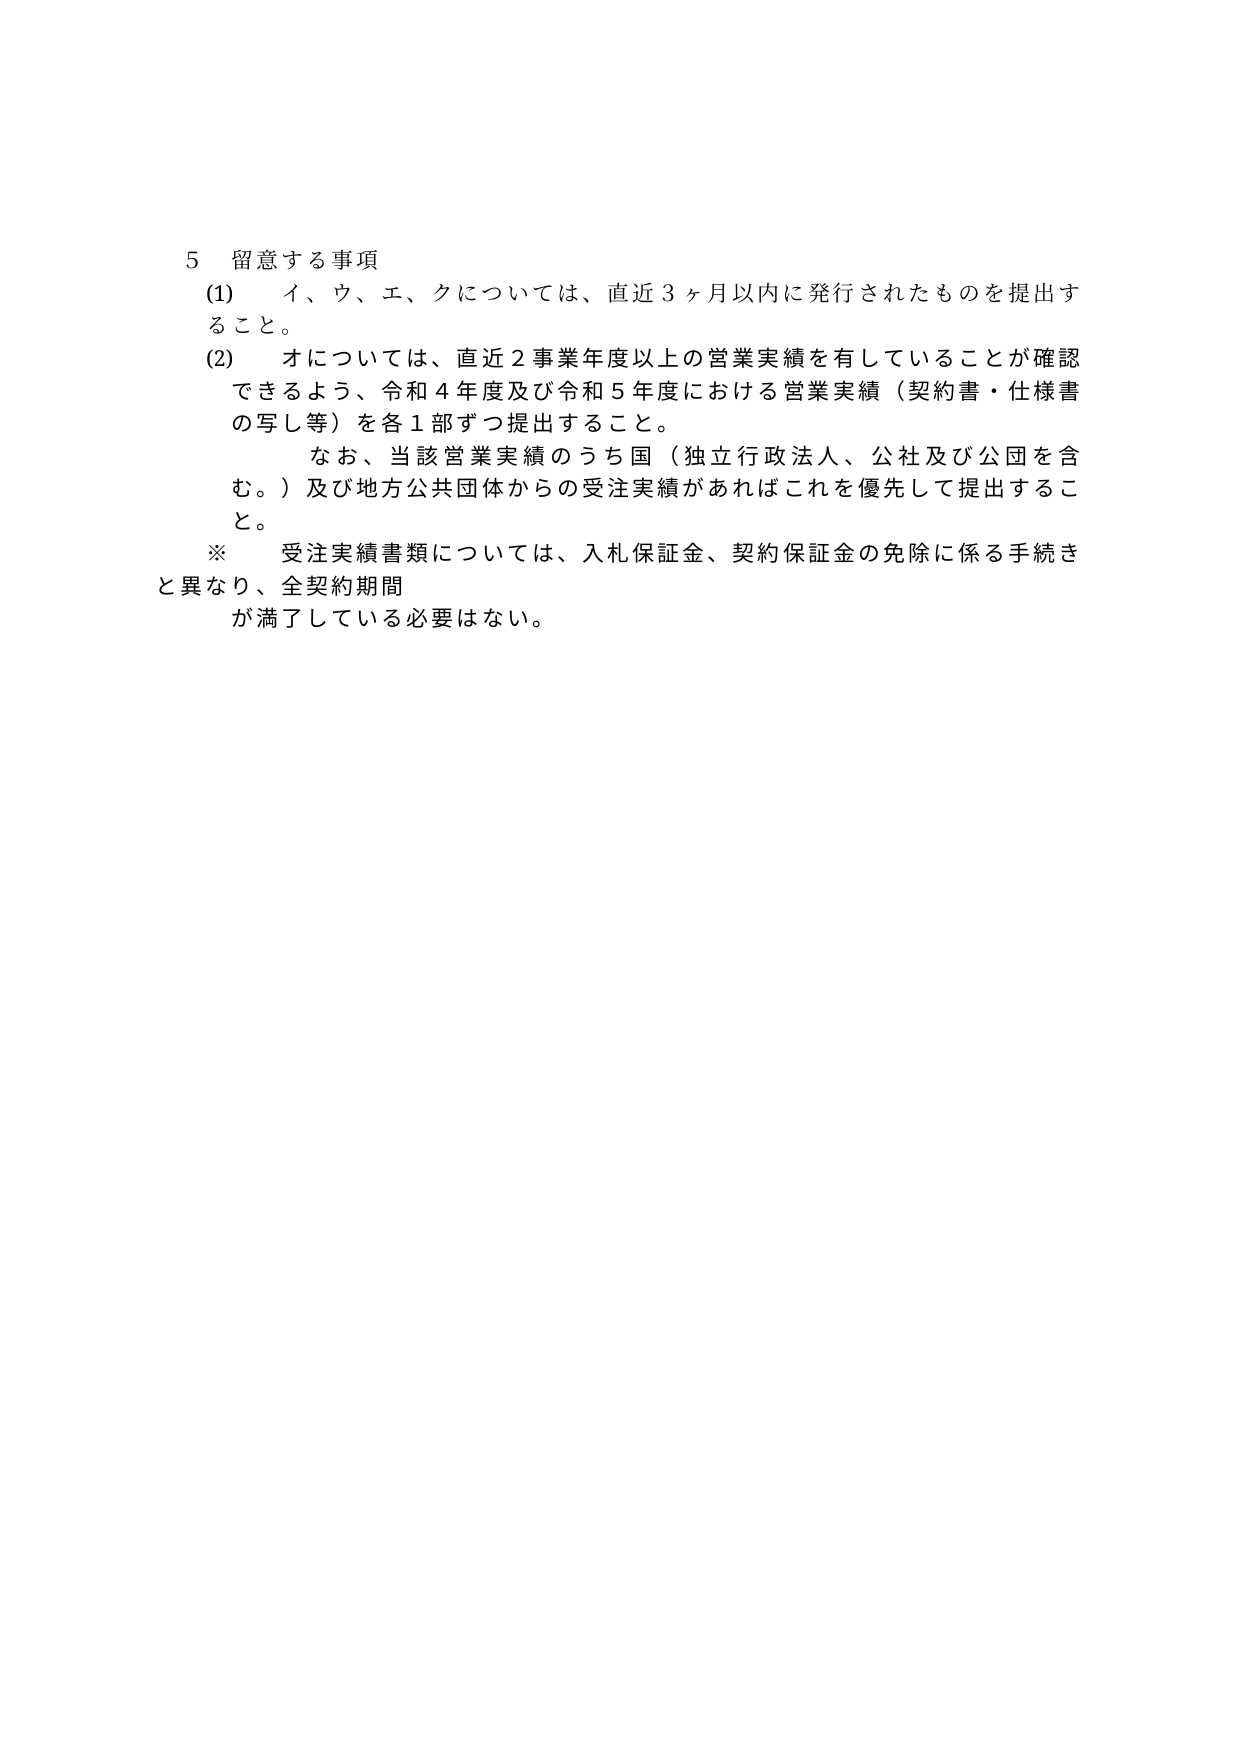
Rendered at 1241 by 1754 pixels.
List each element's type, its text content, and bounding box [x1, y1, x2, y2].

text (2) オについては、直近２事業年度以上の営業実績を有していることが確認できるよう、令和４年度及び令和５年度における営業実績（契約書・仕様書の写し等）を各１部ずつ提出すること。 [188, 341, 1084, 438]
text ※ 受注実績書類については、入札保証金、契約保証金の免除に係る手続きと異なり、全契約期間 [156, 536, 1084, 601]
text ５ 留意する事項 [156, 243, 1084, 276]
text なお、当該営業実績のうち国（独立行政法人、公社及び公団を含む。）及び地方公共団体からの受注実績があればこれを優先して提出すること。 [188, 438, 1084, 536]
text が満了している必要はない。 [156, 601, 1084, 633]
text (1) イ、ウ、エ、クについては、直近３ヶ月以内に発行されたものを提出すること。 [188, 276, 1084, 341]
